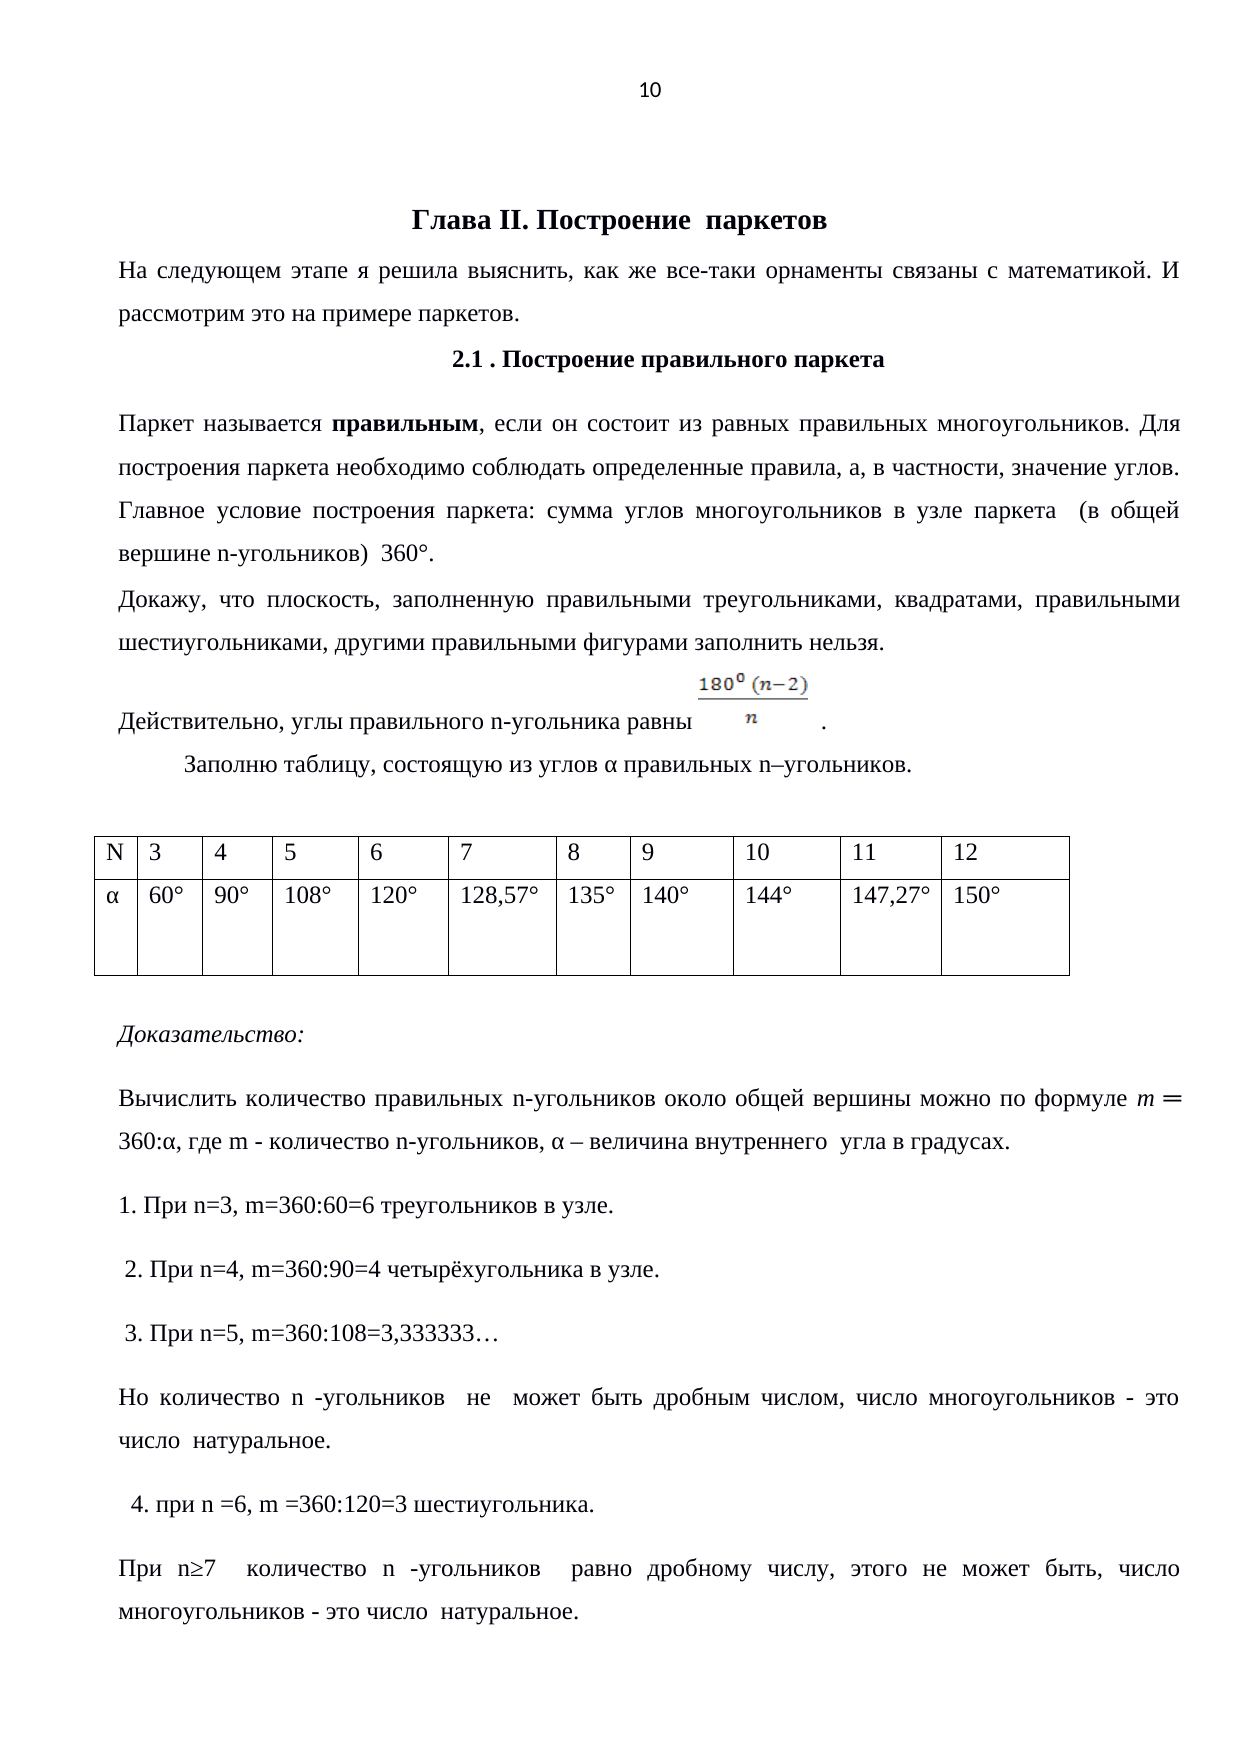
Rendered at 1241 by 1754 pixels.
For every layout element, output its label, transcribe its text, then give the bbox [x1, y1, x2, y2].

text На следующем этапе я решила выяснить, как же все-таки орнаменты связаны с математикой. И рассмотрим это на примере паркетов. [118, 255, 1181, 327]
table_header 6 [359, 837, 448, 879]
text Действительно, углы правильного n-угольника равны . [118, 670, 1181, 735]
table_header 4 [203, 837, 272, 879]
text 2.1 . Построение правильного паркета [118, 344, 1181, 373]
table_header 10 [734, 837, 840, 879]
table_header 3 [138, 837, 202, 879]
table_header 7 [449, 837, 556, 879]
table_header N [95, 837, 137, 879]
table_cell 120° [359, 880, 448, 975]
table_header 5 [273, 837, 358, 879]
table_header 9 [631, 837, 733, 879]
table_cell 147,27° [841, 880, 941, 975]
table_header 11 [841, 837, 941, 879]
text При n≥7 количество n -угольников равно дробному числу, этого не может быть, число многоугольников - это число натуральное. [118, 1553, 1181, 1625]
text Но количество n -угольников не может быть дробным числом, число многоугольников - это число натуральное. [118, 1382, 1181, 1454]
table_header 8 [557, 837, 630, 879]
table_cell 60° [138, 880, 202, 975]
table_cell 150° [942, 880, 1069, 975]
table_cell 90° [203, 880, 272, 975]
table_cell 140° [631, 880, 733, 975]
picture [698, 670, 808, 730]
text Доказательство: [118, 1019, 1181, 1048]
subtitle Глава II. Построение паркетов [58, 202, 1181, 236]
table_cell α [95, 880, 137, 975]
text 3. При n=5, m=360:108=3,333333… [118, 1318, 1181, 1347]
text Вычислить количество правильных n-угольников около общей вершины можно по формуле m ═ 360:α, где m - количество n-угольников, α – величина внутреннего угла в градусах. [118, 1083, 1181, 1155]
text 2. При n=4, m=360:90=4 четырёхугольника в узле. [118, 1254, 1181, 1283]
text 4. при n =6, m =360:120=3 шестиугольника. [118, 1489, 1181, 1518]
text 1. При n=3, m=360:60=6 треугольников в узле. [118, 1190, 1181, 1219]
text Заполню таблицу, состоящую из углов α правильных n–угольников. [118, 749, 1181, 778]
text Паркет называется правильным, если он состоит из равных правильных многоугольников. Для построения паркета необходимо соблюдать определенные правила, а, в частности, значение углов. Главное условие построения паркета: сумма углов многоугольников в узле паркета (в общей вершине n-угольников) 360°. [118, 408, 1181, 567]
text Докажу, что плоскость, заполненную правильными треугольниками, квадратами, правильными шестиугольниками, другими правильными фигурами заполнить нельзя. [118, 584, 1181, 656]
table_cell 128,57° [449, 880, 556, 975]
table_cell 144° [734, 880, 840, 975]
table_cell 135° [557, 880, 630, 975]
table_cell 108° [273, 880, 358, 975]
table_header 12 [942, 837, 1069, 879]
